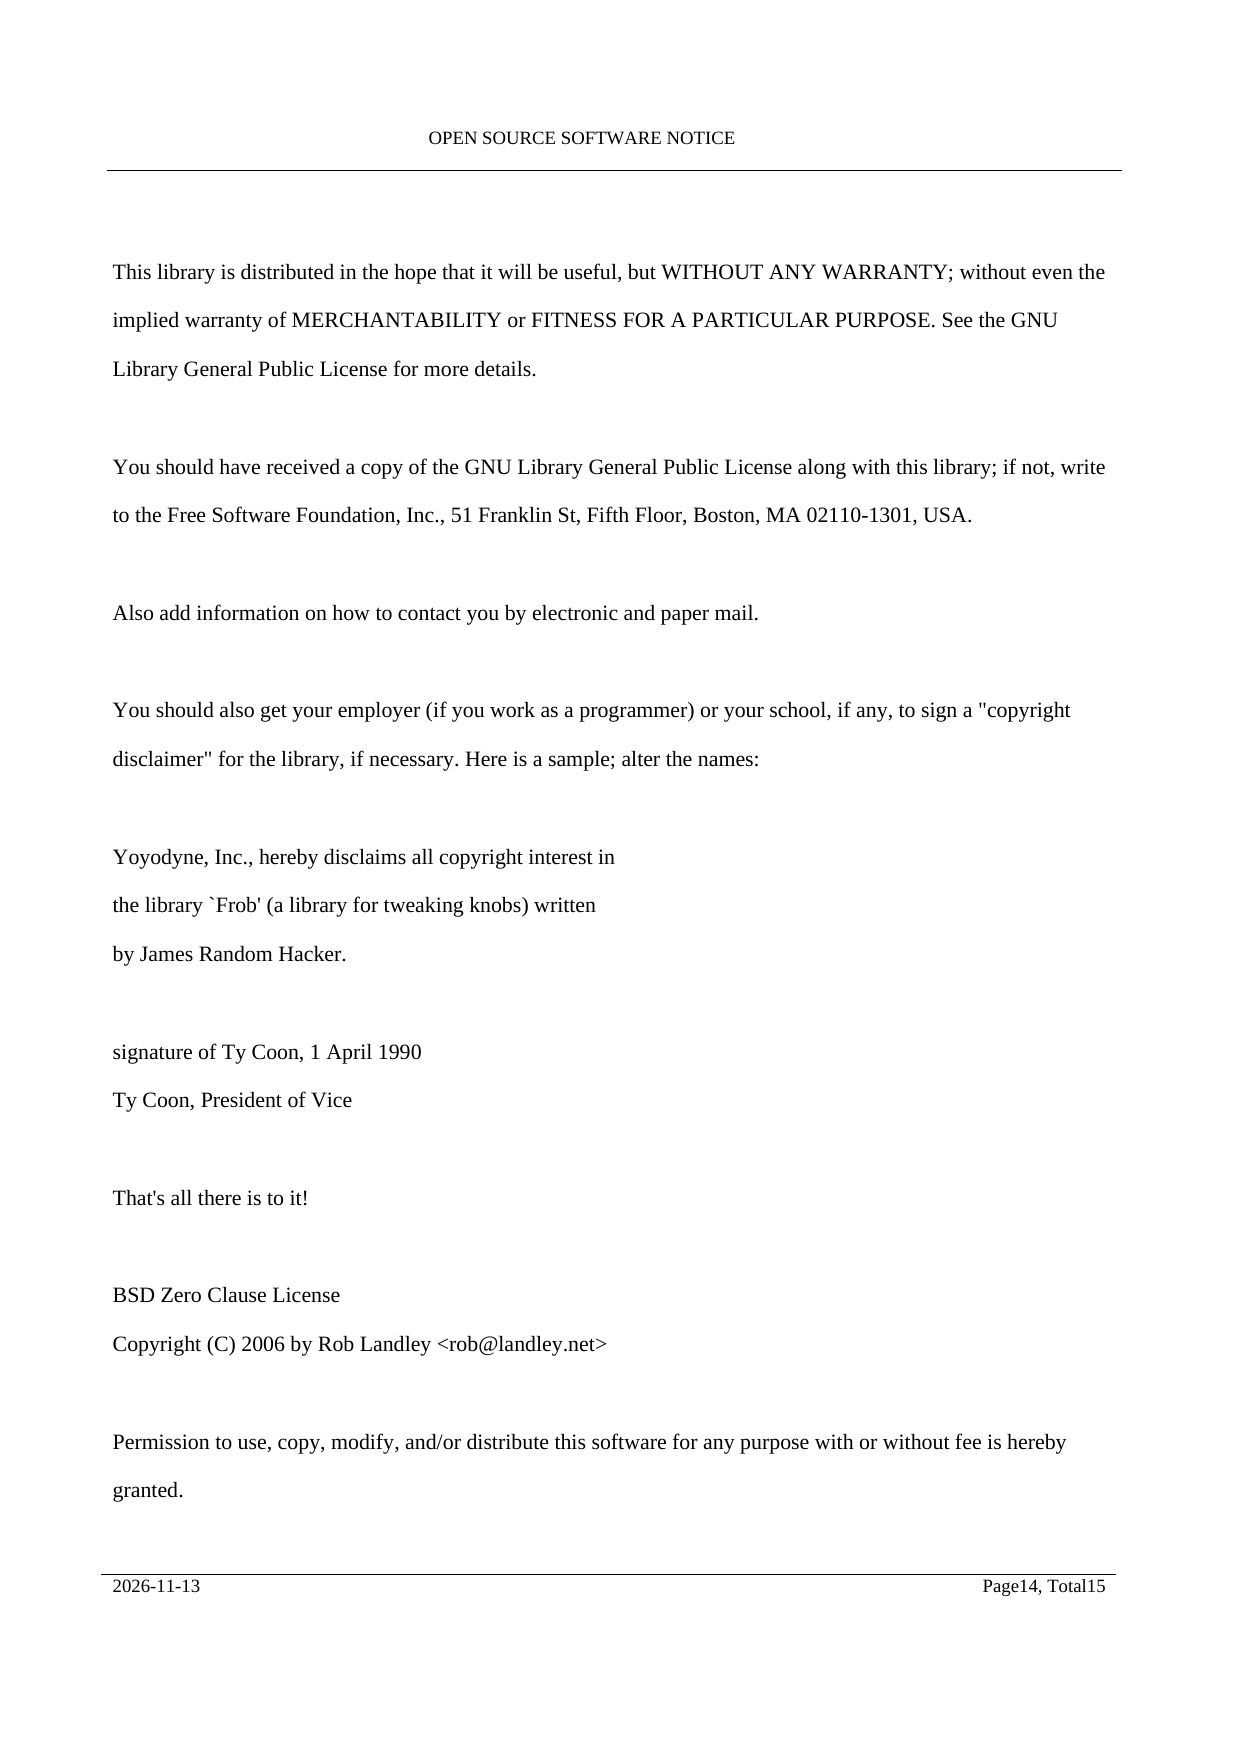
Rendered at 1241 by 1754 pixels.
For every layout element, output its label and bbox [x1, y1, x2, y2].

text [112, 206, 1128, 1506]
